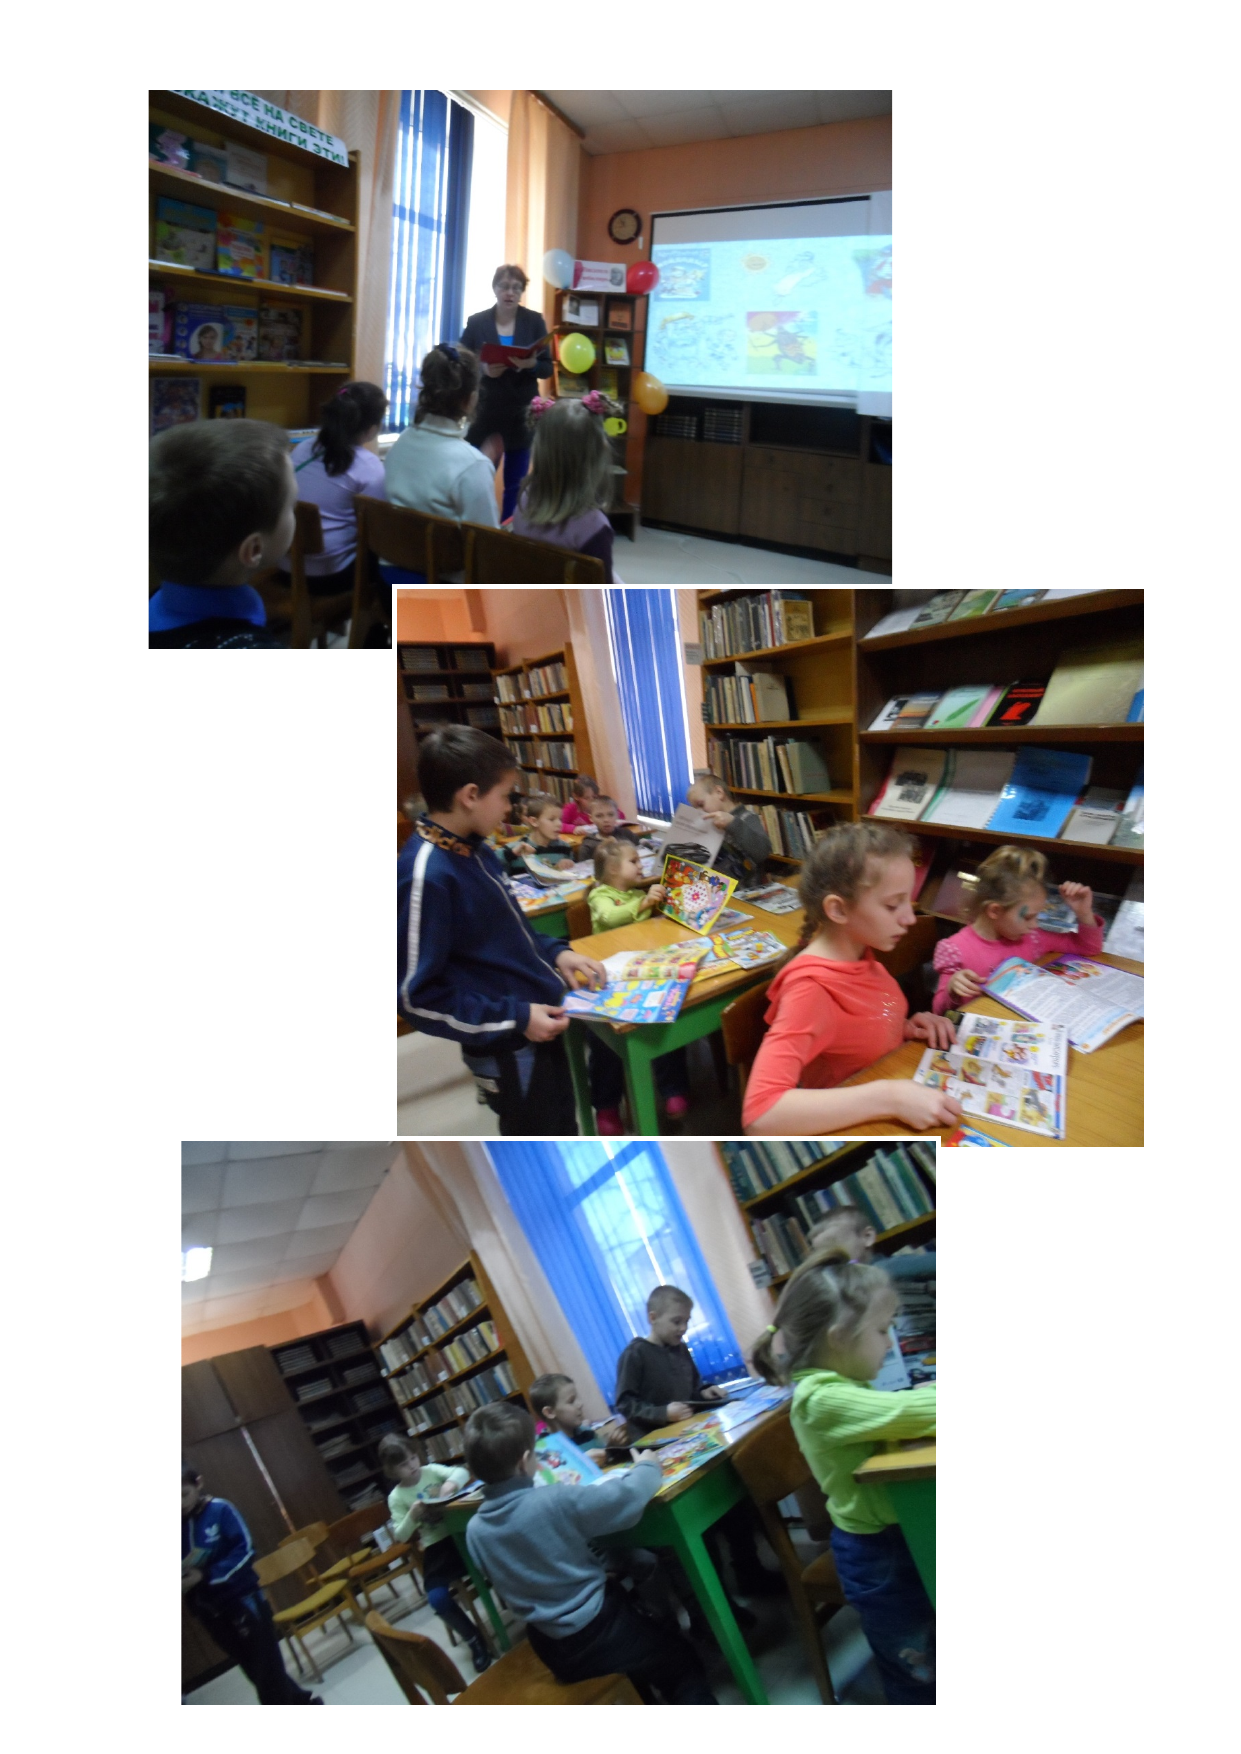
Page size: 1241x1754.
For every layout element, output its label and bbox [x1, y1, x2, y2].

picture [181, 1141, 936, 1705]
picture [397, 589, 1144, 1147]
picture [148, 90, 893, 649]
